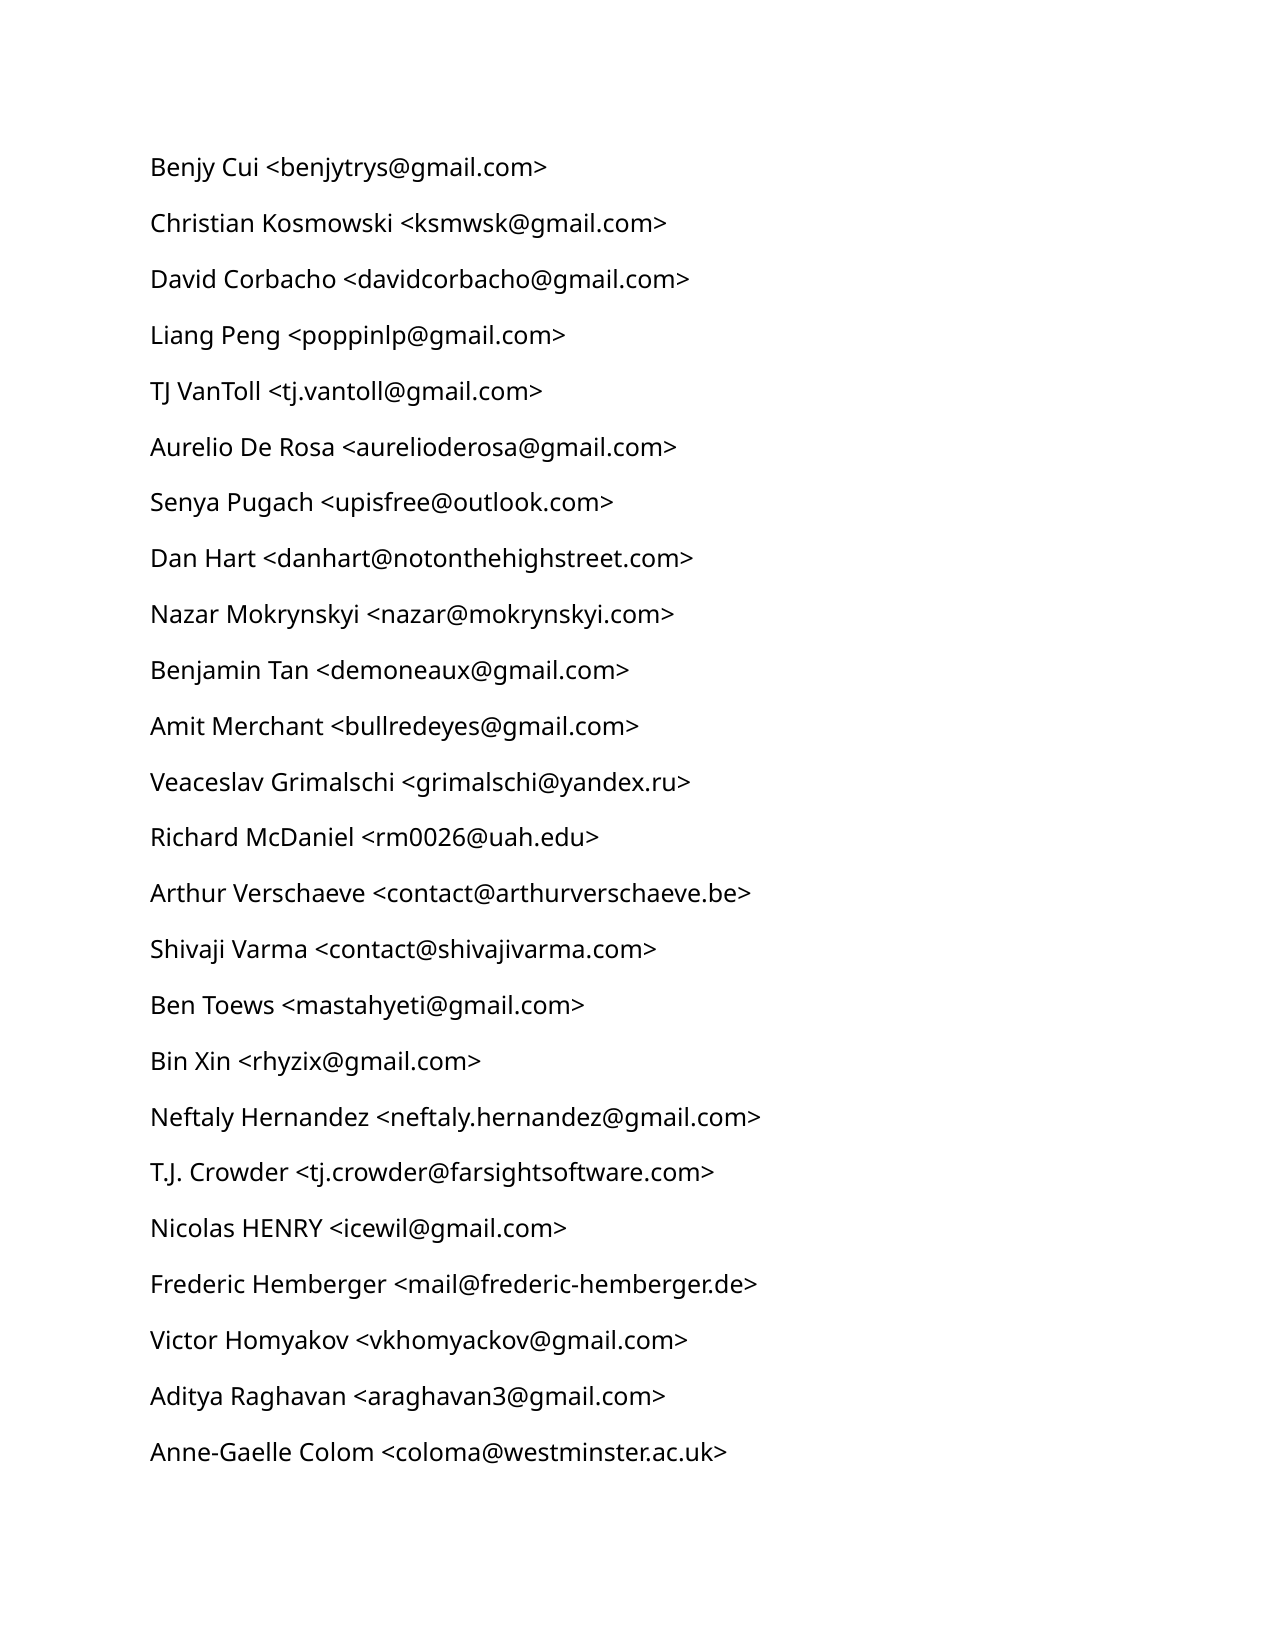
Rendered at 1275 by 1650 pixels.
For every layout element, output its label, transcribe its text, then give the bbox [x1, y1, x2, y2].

text Dan Hart <danhart@notonthehighstreet.com> [150, 541, 1125, 575]
text Ben Toews <mastahyeti@gmail.com> [150, 987, 1125, 1022]
text Amit Merchant <bullredeyes@gmail.com> [150, 708, 1125, 742]
text T.J. Crowder <tj.crowder@farsightsoftware.com> [150, 1155, 1125, 1189]
text Christian Kosmowski <ksmwsk@gmail.com> [150, 206, 1125, 240]
text Liang Peng <poppinlp@gmail.com> [150, 317, 1125, 352]
text Frederic Hemberger <mail@frederic-hemberger.de> [150, 1267, 1125, 1301]
text Bin Xin <rhyzix@gmail.com> [150, 1043, 1125, 1077]
text Aurelio De Rosa <aurelioderosa@gmail.com> [150, 429, 1125, 463]
text Aditya Raghavan <araghavan3@gmail.com> [150, 1378, 1125, 1412]
text David Corbacho <davidcorbacho@gmail.com> [150, 262, 1125, 296]
text Richard McDaniel <rm0026@uah.edu> [150, 820, 1125, 854]
text Victor Homyakov <vkhomyackov@gmail.com> [150, 1322, 1125, 1357]
text Nicolas HENRY <icewil@gmail.com> [150, 1211, 1125, 1245]
text Senya Pugach <upisfree@outlook.com> [150, 485, 1125, 519]
text Benjamin Tan <demoneaux@gmail.com> [150, 652, 1125, 687]
text Nazar Mokrynskyi <nazar@mokrynskyi.com> [150, 597, 1125, 631]
text Arthur Verschaeve <contact@arthurverschaeve.be> [150, 876, 1125, 910]
text Anne-Gaelle Colom <coloma@westminster.ac.uk> [150, 1434, 1125, 1468]
text Veaceslav Grimalschi <grimalschi@yandex.ru> [150, 764, 1125, 798]
text TJ VanToll <tj.vantoll@gmail.com> [150, 373, 1125, 407]
text Benjy Cui <benjytrys@gmail.com> [150, 150, 1125, 184]
text Neftaly Hernandez <neftaly.hernandez@gmail.com> [150, 1099, 1125, 1133]
text Shivaji Varma <contact@shivajivarma.com> [150, 932, 1125, 966]
